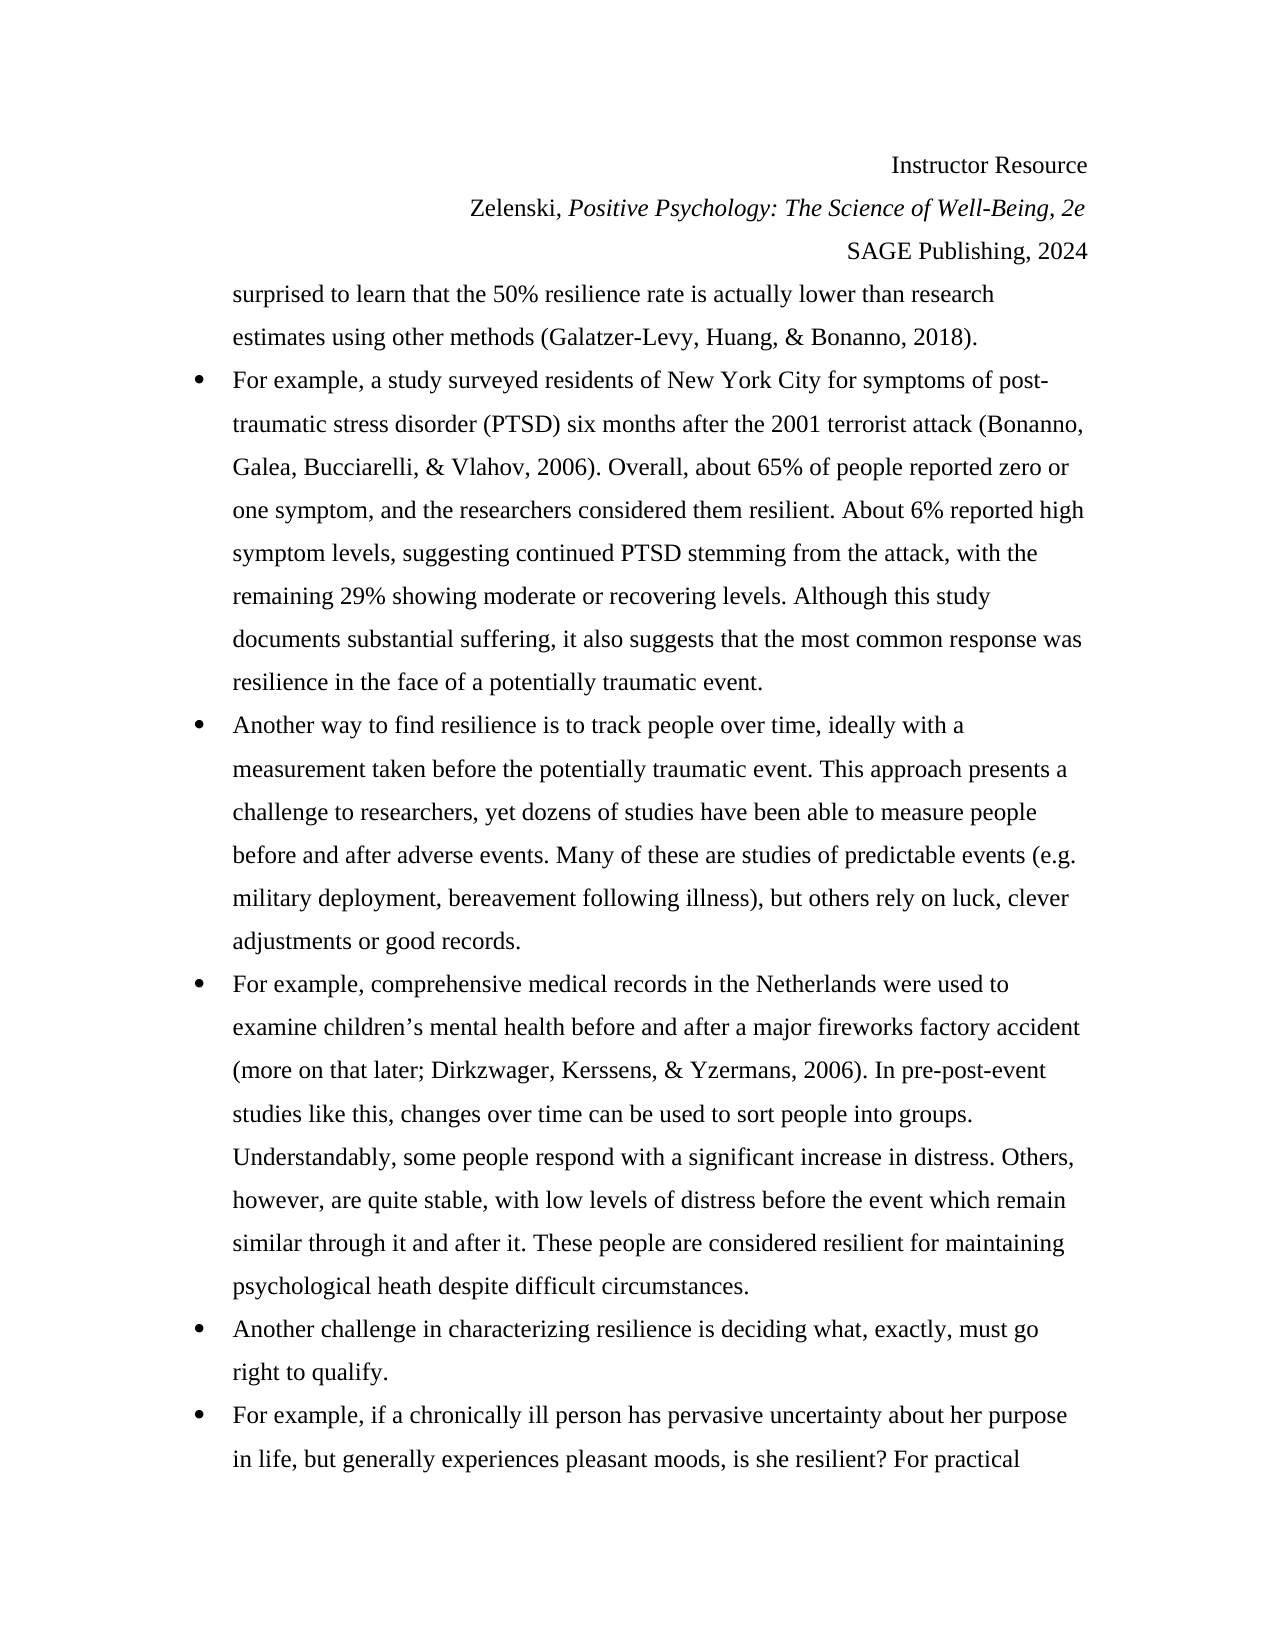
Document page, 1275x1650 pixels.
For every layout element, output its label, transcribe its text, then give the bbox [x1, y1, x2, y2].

text  For example, comprehensive medical records in the Netherlands were used to examine children’s mental health before and after a major fireworks factory accident (more on that later; Dirkzwager, Kerssens, & Yzermans, 2006). In pre-post-event studies like this, changes over time can be used to sort people into groups. Understandably, some people respond with a significant increase in distress. Others, however, are quite stable, with low levels of distress before the event which remain similar through it and after it. These people are considered resilient for maintaining psychological heath despite difficult circumstances. [195, 969, 1087, 1300]
text  Another challenge in characterizing resilience is deciding what, exactly, must go right to qualify. [195, 1314, 1087, 1386]
text  For example, a study surveyed residents of New York City for symptoms of post-traumatic stress disorder (PTSD) six months after the 2001 terrorist attack (Bonanno, Galea, Bucciarelli, & Vlahov, 2006). Overall, about 65% of people reported zero or one symptom, and the researchers considered them resilient. About 6% reported high symptom levels, suggesting continued PTSD stemming from the attack, with the remaining 29% showing moderate or recovering levels. Although this study documents substantial suffering, it also suggests that the most common response was resilience in the face of a potentially traumatic event. [195, 366, 1087, 696]
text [195, 1401, 1087, 1472]
text  Another way to find resilience is to track people over time, ideally with a measurement taken before the potentially traumatic event. This approach presents a challenge to researchers, yet dozens of studies have been able to measure people before and after adverse events. Many of these are studies of predictable events (e.g. military deployment, bereavement following illness), but others rely on luck, clever adjustments or good records. [195, 711, 1087, 955]
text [195, 279, 1087, 351]
